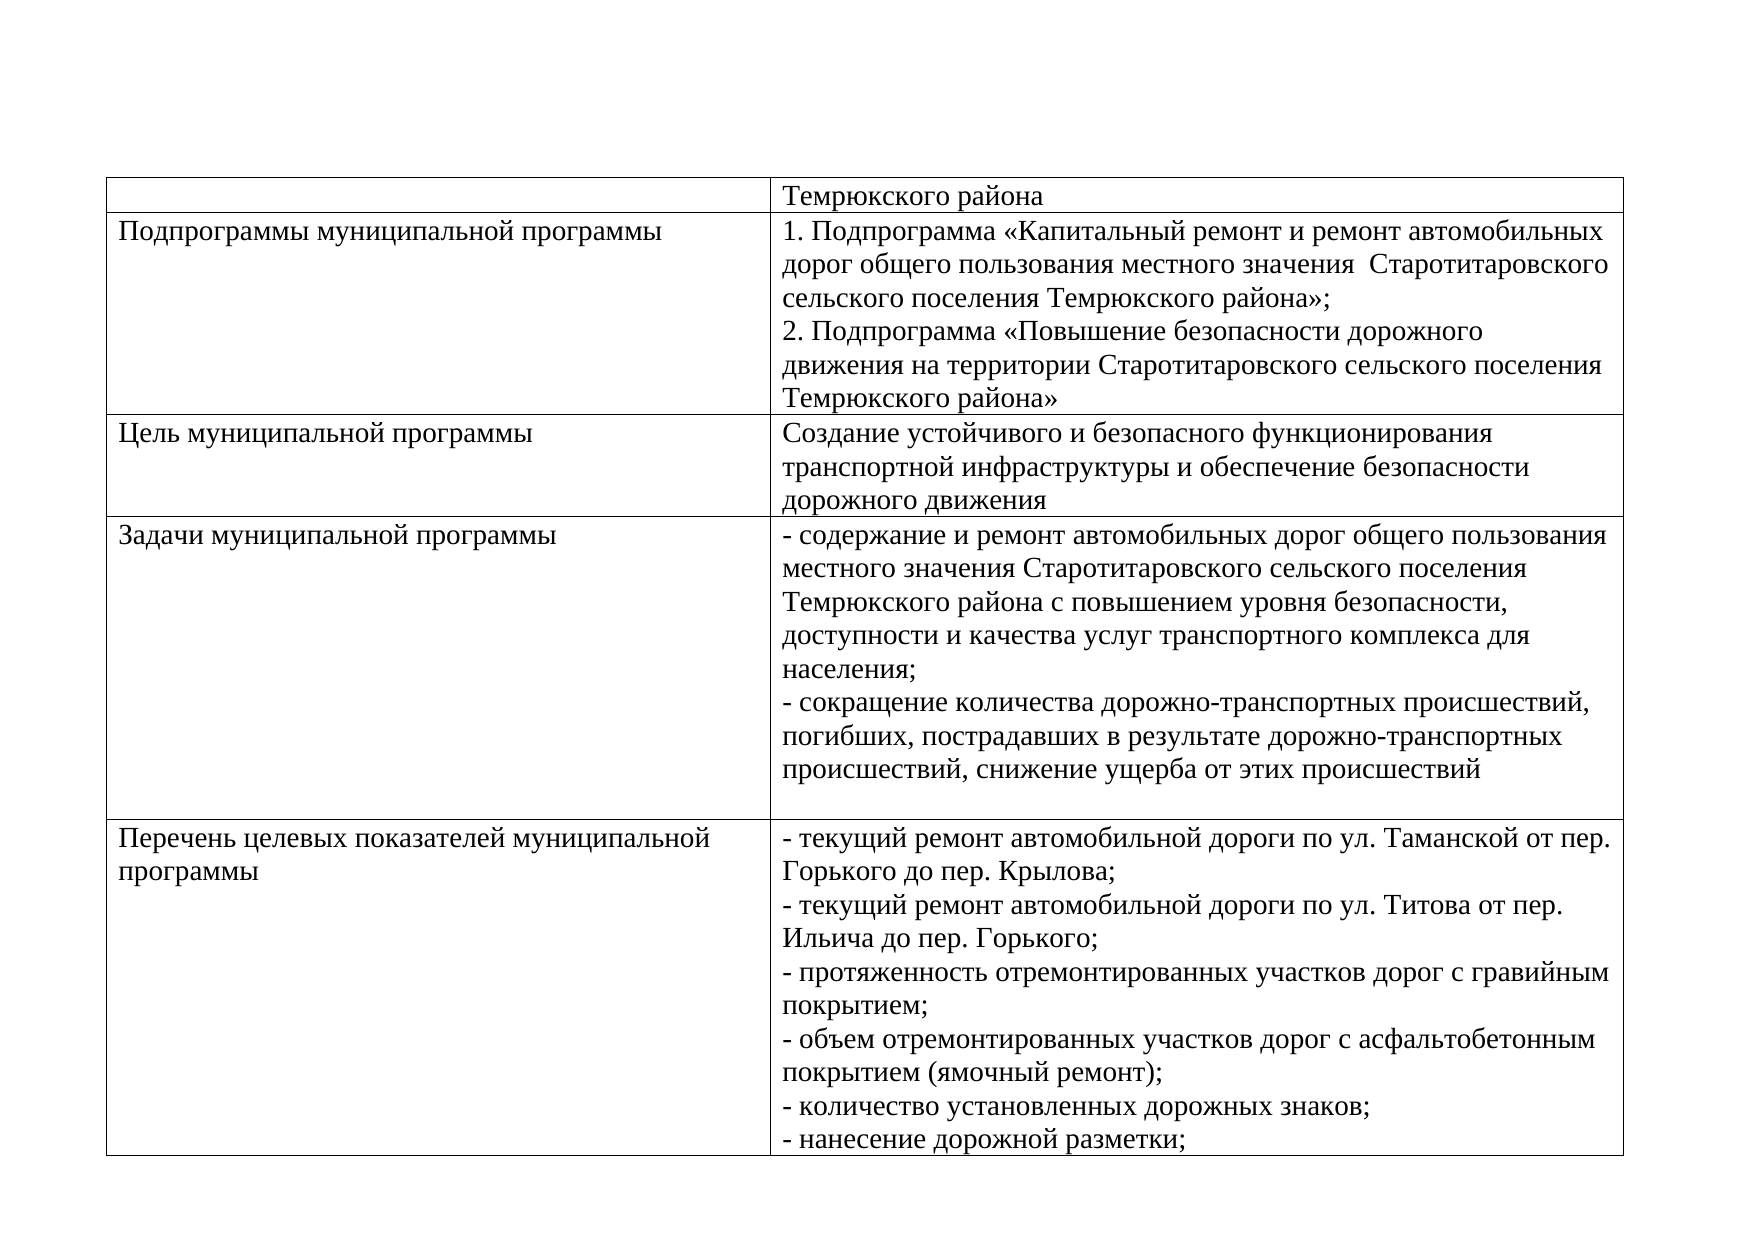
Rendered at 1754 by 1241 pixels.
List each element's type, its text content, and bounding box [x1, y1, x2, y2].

table_cell - содержание и ремонт автомобильных дорог общего пользования местного значения Старотитаровского сельского поселения Темрюкского района с повышением уровня безопасности, доступности и качества услуг транспортного комплекса для населения; - сокращение количества дорожно-транспортных происшествий, погибших, пострадавших в результате дорожно-транспортных происшествий, снижение ущерба от этих происшествий [771, 517, 1623, 819]
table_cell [771, 820, 1623, 1155]
table_cell Задачи муниципальной программы [107, 517, 770, 819]
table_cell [107, 178, 770, 212]
table_cell Подпрограммы муниципальной программы [107, 213, 770, 414]
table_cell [107, 820, 770, 1155]
table_cell Создание устойчивого и безопасного функционирования транспортной инфраструктуры и обеспечение безопасности дорожного движения [771, 415, 1623, 516]
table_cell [771, 178, 1623, 212]
table_cell Цель муниципальной программы [107, 415, 770, 516]
table_cell 1. Подпрограмма «Капитальный ремонт и ремонт автомобильных дорог общего пользования местного значения Старотитаровского сельского поселения Темрюкского района»; 2. Подпрограмма «Повышение безопасности дорожного движения на территории Старотитаровского сельского поселения Темрюкского района» [771, 213, 1623, 414]
